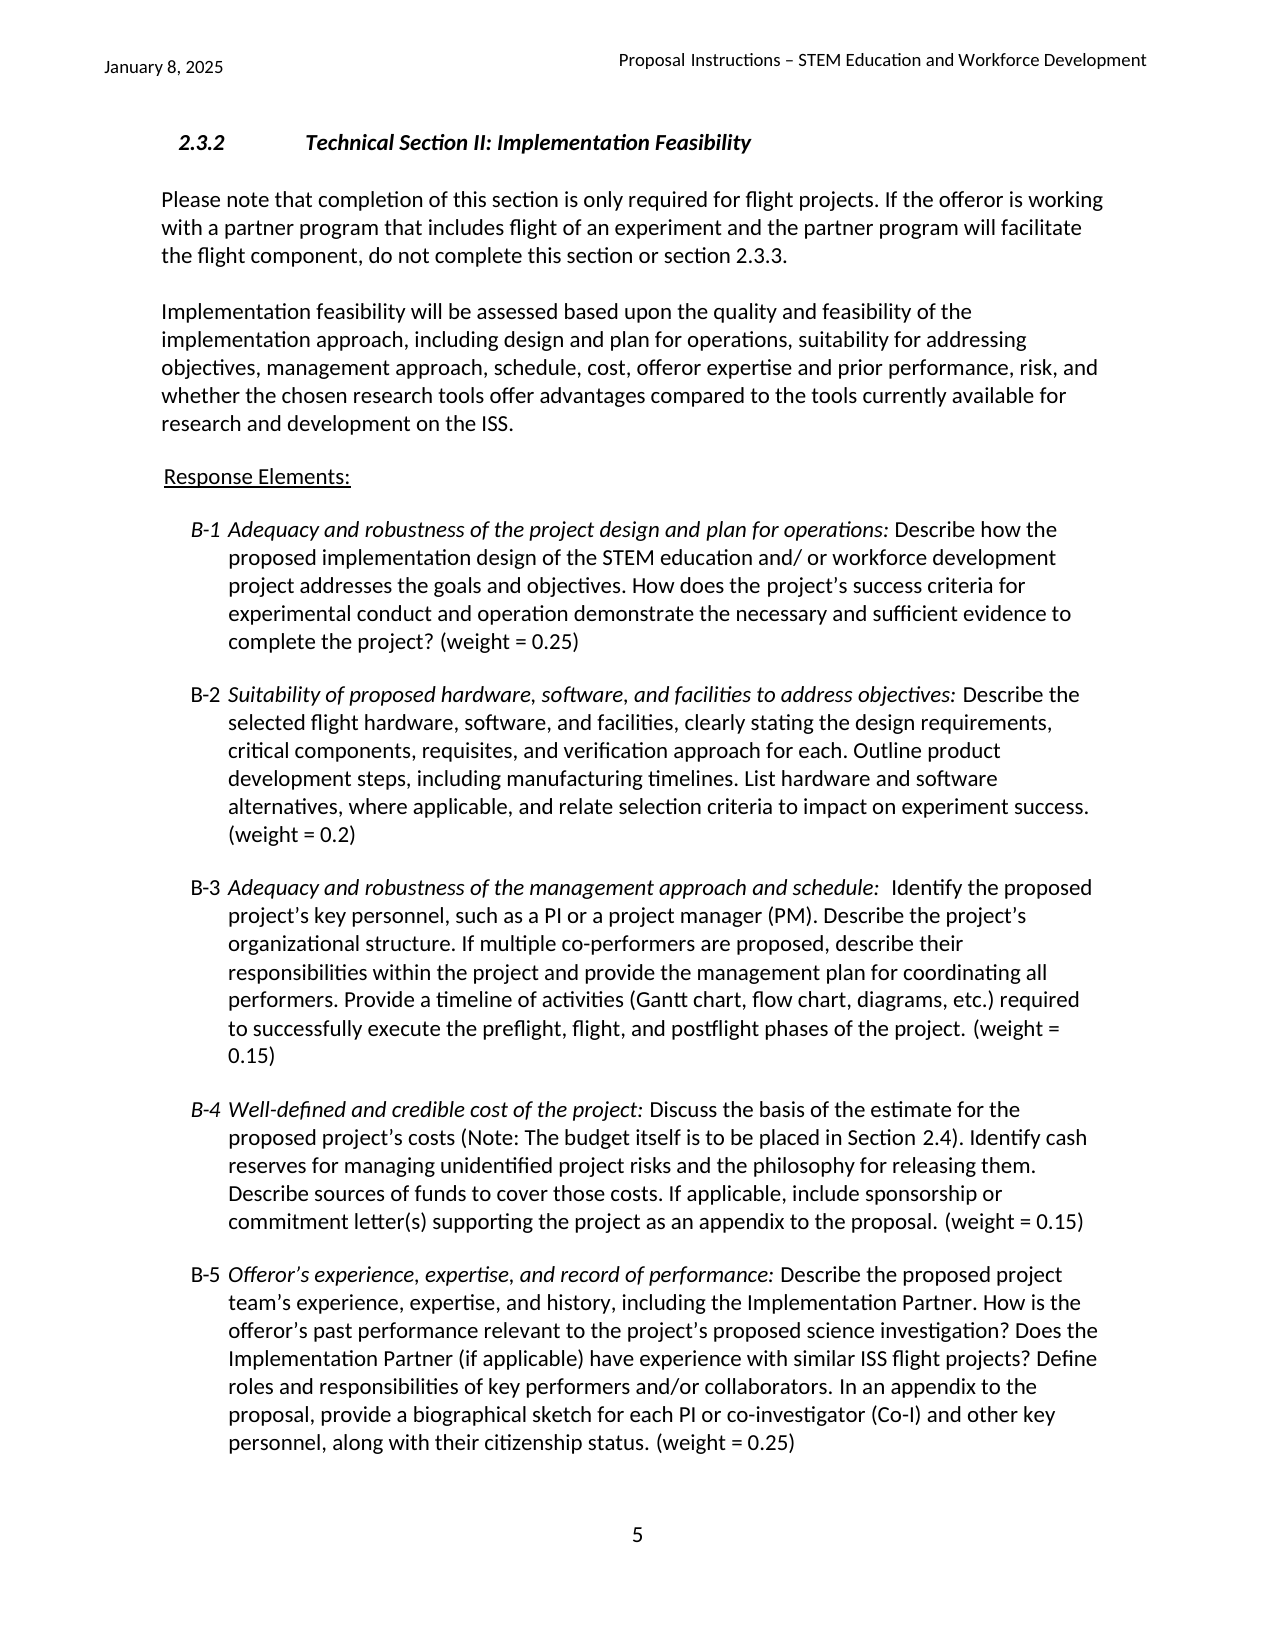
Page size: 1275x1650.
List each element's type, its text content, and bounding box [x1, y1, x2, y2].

list Offeror’s experience, expertise, and record of performance: Describe the proposed project team’s experience, expertise, and history, including the Implementation Partner. How is the offeror’s past performance relevant to the project’s proposed science investigation? Does the Implementation Partner (if applicable) have experience with similar ISS flight projects? Define roles and responsibilities of key performers and/or collaborators. In an appendix to the proposal, provide a biographical sketch for each PI or co-investigator (Co-I) and other key personnel, along with their citizenship status. (weight = 0.25) [191, 1260, 1099, 1456]
text Please note that completion of this section is only required for flight projects. If the offeror is working with a partner program that includes flight of an experiment and the partner program will facilitate the flight component, do not complete this section or section 2.3.3. [161, 185, 1111, 269]
list Suitability of proposed hardware, software, and facilities to address objectives: Describe the selected flight hardware, software, and facilities, clearly stating the design requirements, critical components, requisites, and verification approach for each. Outline product development steps, including manufacturing timelines. List hardware and software alternatives, where applicable, and relate selection criteria to impact on experiment success. (weight = 0.2) [190, 680, 1099, 848]
list Adequacy and robustness of the management approach and schedule: Identify the proposed project’s key personnel, such as a PI or a project manager (PM). Describe the project’s organizational structure. If multiple co-performers are proposed, describe their responsibilities within the project and provide the management plan for coordinating all performers. Provide a timeline of activities (Gantt chart, flow chart, diagrams, etc.) required to successfully execute the preflight, flight, and postflight phases of the project. (weight = 0.15) [190, 873, 1099, 1070]
subtitle Technical Section II: Implementation Feasibility [178, 128, 1125, 156]
list Well-defined and credible cost of the project: Discuss the basis of the estimate for the proposed project’s costs (Note: The budget itself is to be placed in Section 2.4). Identify cash reserves for managing unidentified project risks and the philosophy for releasing them. Describe sources of funds to cover those costs. If applicable, include sponsorship or commitment letter(s) supporting the project as an appendix to the proposal. (weight = 0.15) [191, 1095, 1099, 1235]
list Adequacy and robustness of the project design and plan for operations: Describe how the proposed implementation design of the STEM education and/ or workforce development project addresses the goals and objectives. How does the project’s success criteria for experimental conduct and operation demonstrate the necessary and sufficient evidence to complete the project? (weight = 0.25) [191, 515, 1099, 655]
text Implementation feasibility will be assessed based upon the quality and feasibility of the implementation approach, including design and plan for operations, suitability for addressing objectives, management approach, schedule, cost, offeror expertise and prior performance, risk, and whether the chosen research tools offer advantages compared to the tools currently available for research and development on the ISS. [161, 297, 1111, 437]
text Response Elements: [163, 462, 1125, 490]
